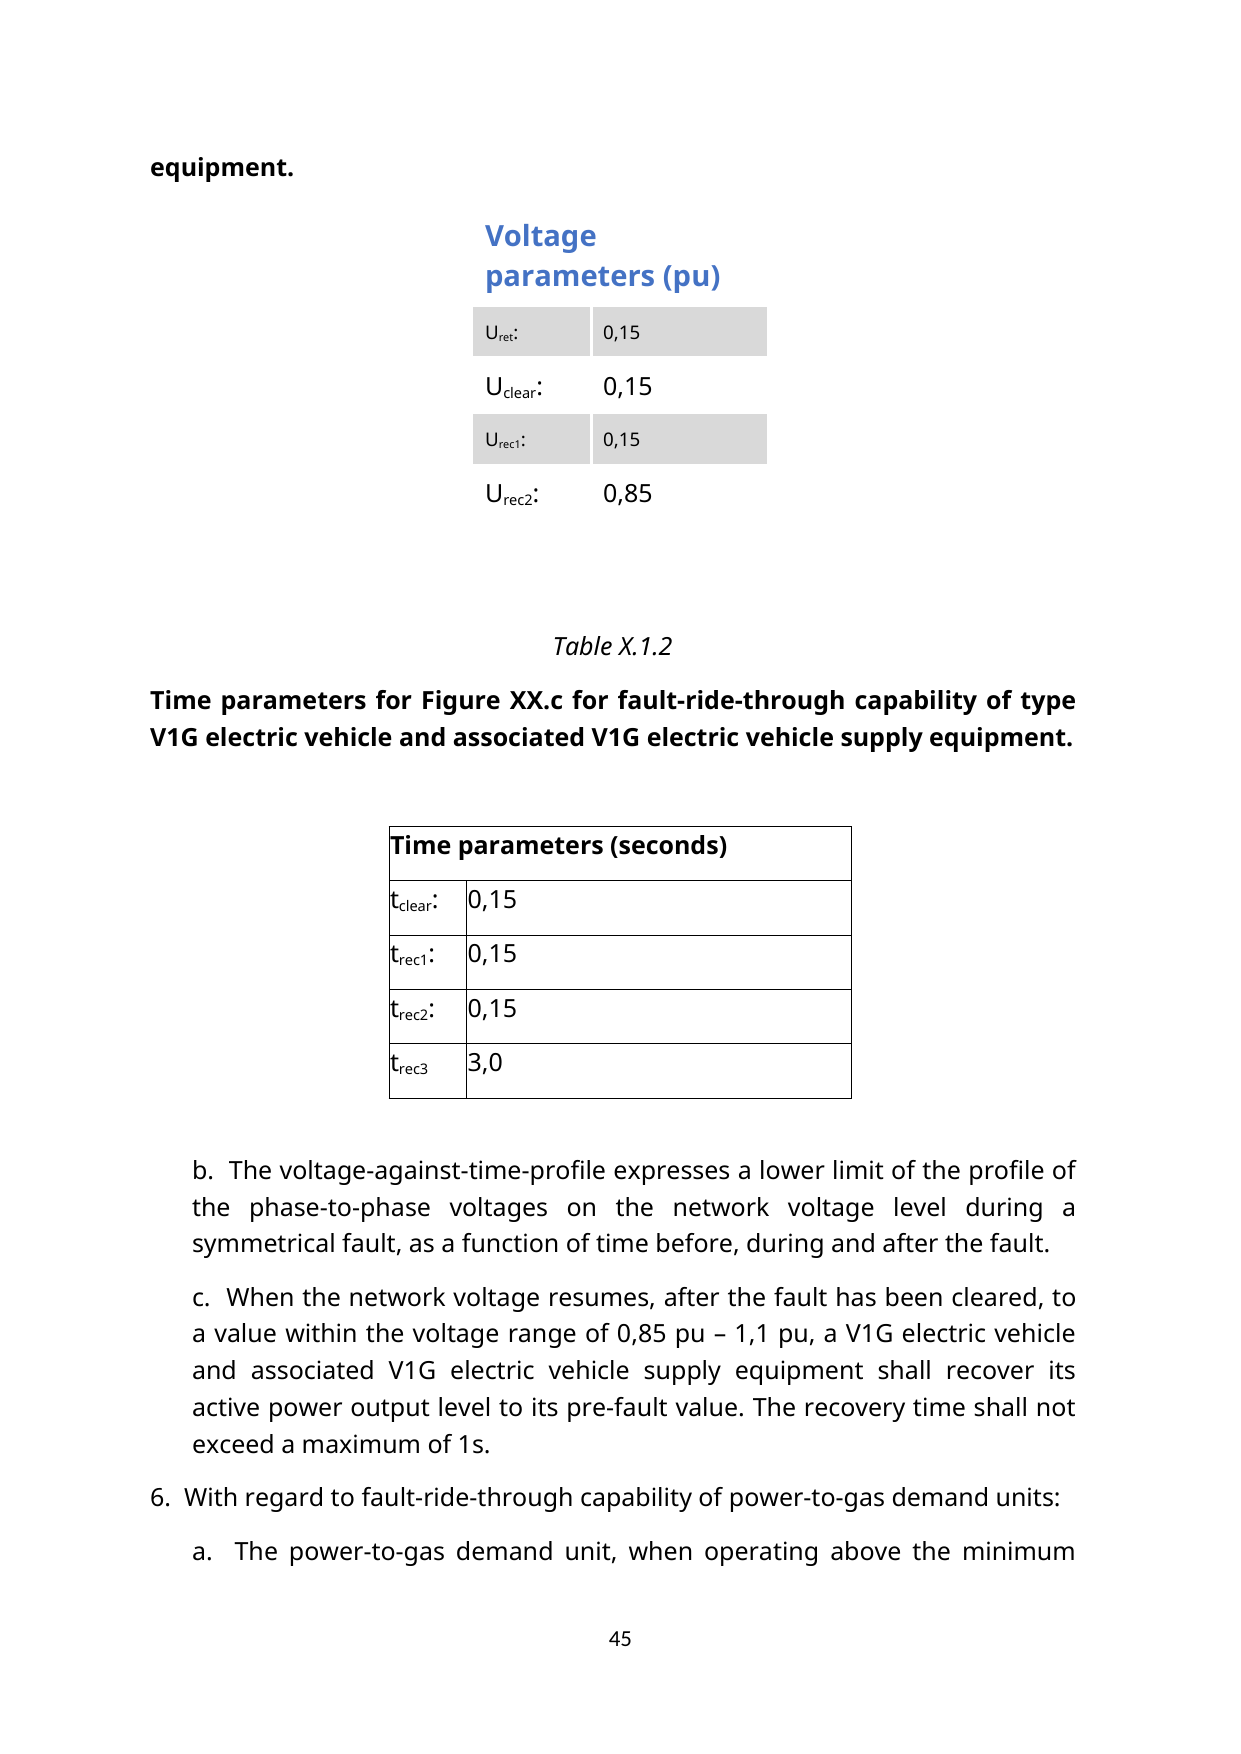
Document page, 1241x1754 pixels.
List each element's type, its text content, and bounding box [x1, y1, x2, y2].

table_cell trec1: [390, 936, 466, 989]
table_cell tclear: [390, 881, 466, 935]
text Table X.1.2 [150, 629, 1077, 663]
table_cell 0,85 [593, 464, 767, 522]
table_cell 0,15 [593, 356, 767, 414]
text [192, 1533, 1077, 1567]
table_cell 0,15 [467, 881, 851, 935]
text c. When the network voltage resumes, after the fault has been cleared, to a value within the voltage range of 0,85 pu – 1,1 pu, a V1G electric vehicle and associated V1G electric vehicle supply equipment shall recover its active power output level to its pre-fault value. The recovery time shall not exceed a maximum of 1s. [192, 1279, 1077, 1461]
table_cell 0,15 [467, 936, 851, 989]
table_header Time parameters (seconds) [390, 827, 851, 880]
table_cell 0,15 [593, 307, 767, 356]
table_cell Uclear: [473, 356, 590, 414]
text 6. With regard to fault-ride-through capability of power-to-gas demand units: [150, 1480, 1077, 1514]
table_cell Uret: [473, 307, 590, 356]
table_cell trec3 [390, 1044, 466, 1097]
text Time parameters for Figure XX.c for fault-ride-through capability of type V1G electric vehicle and associated V1G electric vehicle supply equipment. [150, 682, 1077, 753]
text b. The voltage-against-time-profile expresses a lower limit of the profile of the phase-to-phase voltages on the network voltage level during a symmetrical fault, as a function of time before, during and after the fault. [192, 1152, 1077, 1260]
table_cell 0,15 [467, 990, 851, 1043]
table_cell Urec2: [473, 464, 590, 522]
table_cell Urec1: [473, 414, 590, 464]
table_cell 0,15 [593, 414, 767, 464]
table_cell trec2: [390, 990, 466, 1043]
table_cell 3,0 [467, 1044, 851, 1097]
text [150, 150, 1077, 184]
table_header Voltage parameters (pu) [473, 204, 767, 307]
